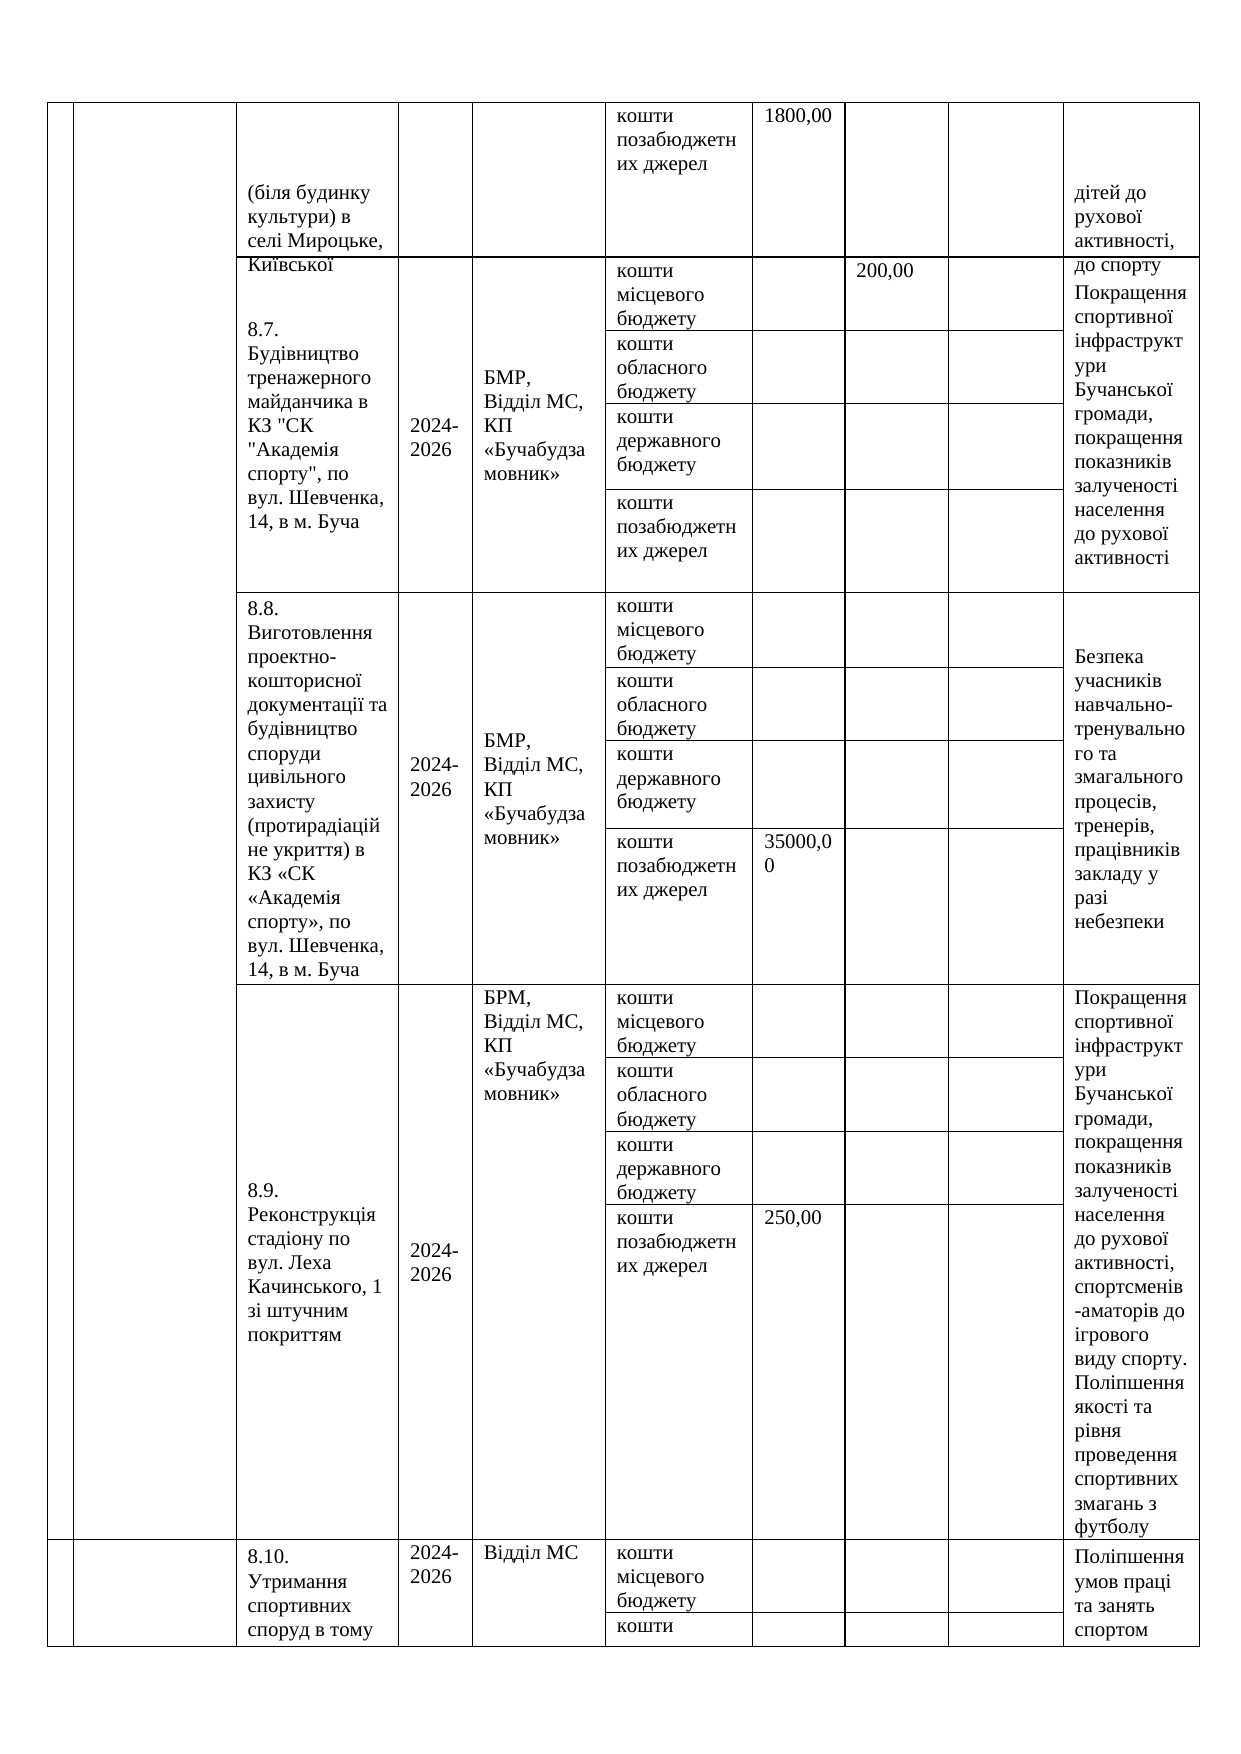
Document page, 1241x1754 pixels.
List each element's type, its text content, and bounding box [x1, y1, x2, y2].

table_cell 8.9. Реконструкція стадіону по вул. Леха Качинського, 1 зі штучним покриттям [237, 985, 398, 1538]
table_cell [753, 593, 844, 667]
table_cell [949, 103, 1063, 256]
table_cell [753, 1132, 844, 1204]
table_cell [949, 593, 1063, 667]
table_cell 35000,00 [753, 829, 844, 984]
table_cell БРМ, Відділ МС, КП «Бучабудзамовник» [473, 985, 605, 1538]
table_cell кошти місцевого бюджету [606, 985, 752, 1057]
table_cell 250,00 [753, 1205, 844, 1538]
table_cell [949, 1132, 1063, 1204]
table_cell [753, 331, 844, 403]
table_cell [949, 985, 1063, 1057]
table_cell [949, 258, 1063, 330]
table_cell кошти державного бюджету [606, 404, 752, 489]
table_cell [846, 668, 948, 740]
table_cell [949, 1613, 1063, 1646]
table_cell БМР, Відділ МС, КП «Бучабудзамовник» [473, 593, 605, 984]
table_cell кошти місцевого бюджету [606, 258, 752, 330]
table_cell [949, 1540, 1063, 1612]
table_cell кошти обласного бюджету [606, 331, 752, 403]
table_cell Покращення спортивної інфраструктури Бучанської громади, покращення показників залученості населення до рухової активності, спортсменів-аматорів до ігрового виду спорту. Поліпшення якості та рівня проведення спортивних змагань з футболу [1064, 985, 1199, 1538]
table_cell [949, 741, 1063, 828]
table_cell [846, 103, 948, 256]
table_cell [846, 404, 948, 489]
table_cell [753, 258, 844, 330]
table_cell [74, 1540, 236, 1646]
table_cell [753, 1540, 844, 1612]
table_cell 200,00 [846, 258, 948, 330]
table_cell [846, 1540, 948, 1612]
table_cell [846, 1205, 948, 1538]
table_cell [949, 1058, 1063, 1131]
table_cell 1800,00 [753, 103, 844, 256]
table_cell [846, 1132, 948, 1204]
table_cell [846, 1058, 948, 1131]
table_cell кошти позабюджетних джерел [606, 829, 752, 984]
table_cell 2024-2026 [399, 1540, 472, 1646]
table_cell [846, 741, 948, 828]
table_cell кошти позабюджетних джерел [606, 103, 752, 256]
table_cell Покращення спортивної інфраструктури Бучанської громади, покращення показників залученості населення до рухової активності [1064, 258, 1199, 592]
table_cell кошти обласного бюджету [606, 1058, 752, 1131]
table_cell [753, 404, 844, 489]
table_cell 2024-2026 [399, 593, 472, 984]
table_cell кошти позабюджетних джерел [606, 490, 752, 592]
table_cell [846, 490, 948, 592]
table_cell БМР, Відділ МС, КП «Бучабудзамовник» [473, 258, 605, 592]
table_cell кошти позабюджетних джерел [606, 1205, 752, 1538]
table_cell [846, 1613, 948, 1646]
table_cell Поліпшення умов праці та занять спортом дітей та молоді громади [1064, 1540, 1199, 1646]
table_cell 8.8. Виготовлення проектно-кошторисної документації та будівництво споруди цивільного захисту (протирадіаційне укриття) в КЗ «СК «Академія спорту», по вул. Шевченка, 14, в м. Буча [237, 593, 398, 984]
table_cell [753, 490, 844, 592]
table_cell [753, 741, 844, 828]
table_cell [949, 331, 1063, 403]
table_cell 2024-2026 [399, 258, 472, 592]
table_cell 2024-2026 [399, 985, 472, 1538]
table_cell кошти державного бюджету [606, 741, 752, 828]
table_cell [753, 985, 844, 1057]
table_cell [949, 668, 1063, 740]
table_cell [949, 404, 1063, 489]
table_cell 8.10. Утримання спортивних споруд в тому числі ремонт обладнання для забезпечення своєчасної та якісної роботи спортивного закладу [237, 1540, 398, 1646]
table_cell кошти державного бюджету [606, 1132, 752, 1204]
table_cell [753, 1058, 844, 1131]
table_cell Безпека учасників навчально-тренувального та змагального процесів, тренерів, працівників закладу у разі небезпеки [1064, 593, 1199, 984]
table_cell [753, 1613, 844, 1646]
table_cell [949, 829, 1063, 984]
table_cell кошти обласного бюджету [606, 668, 752, 740]
table_cell [48, 1540, 73, 1646]
table_cell [949, 490, 1063, 592]
table_cell кошти місцевого бюджету [606, 593, 752, 667]
table_cell [753, 668, 844, 740]
table_cell [846, 331, 948, 403]
table_cell [846, 593, 948, 667]
table_cell [846, 985, 948, 1057]
table_cell Відділ МС [473, 1540, 605, 1646]
table_cell [949, 1205, 1063, 1538]
table_cell кошти місцевого бюджету [606, 1540, 752, 1612]
table_cell 8.7. Будівництво тренажерного майданчика в КЗ "СК "Академія спорту", по вул. Шевченка, 14, в м. Буча [237, 258, 398, 592]
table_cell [606, 1613, 752, 1646]
table_cell [846, 829, 948, 984]
